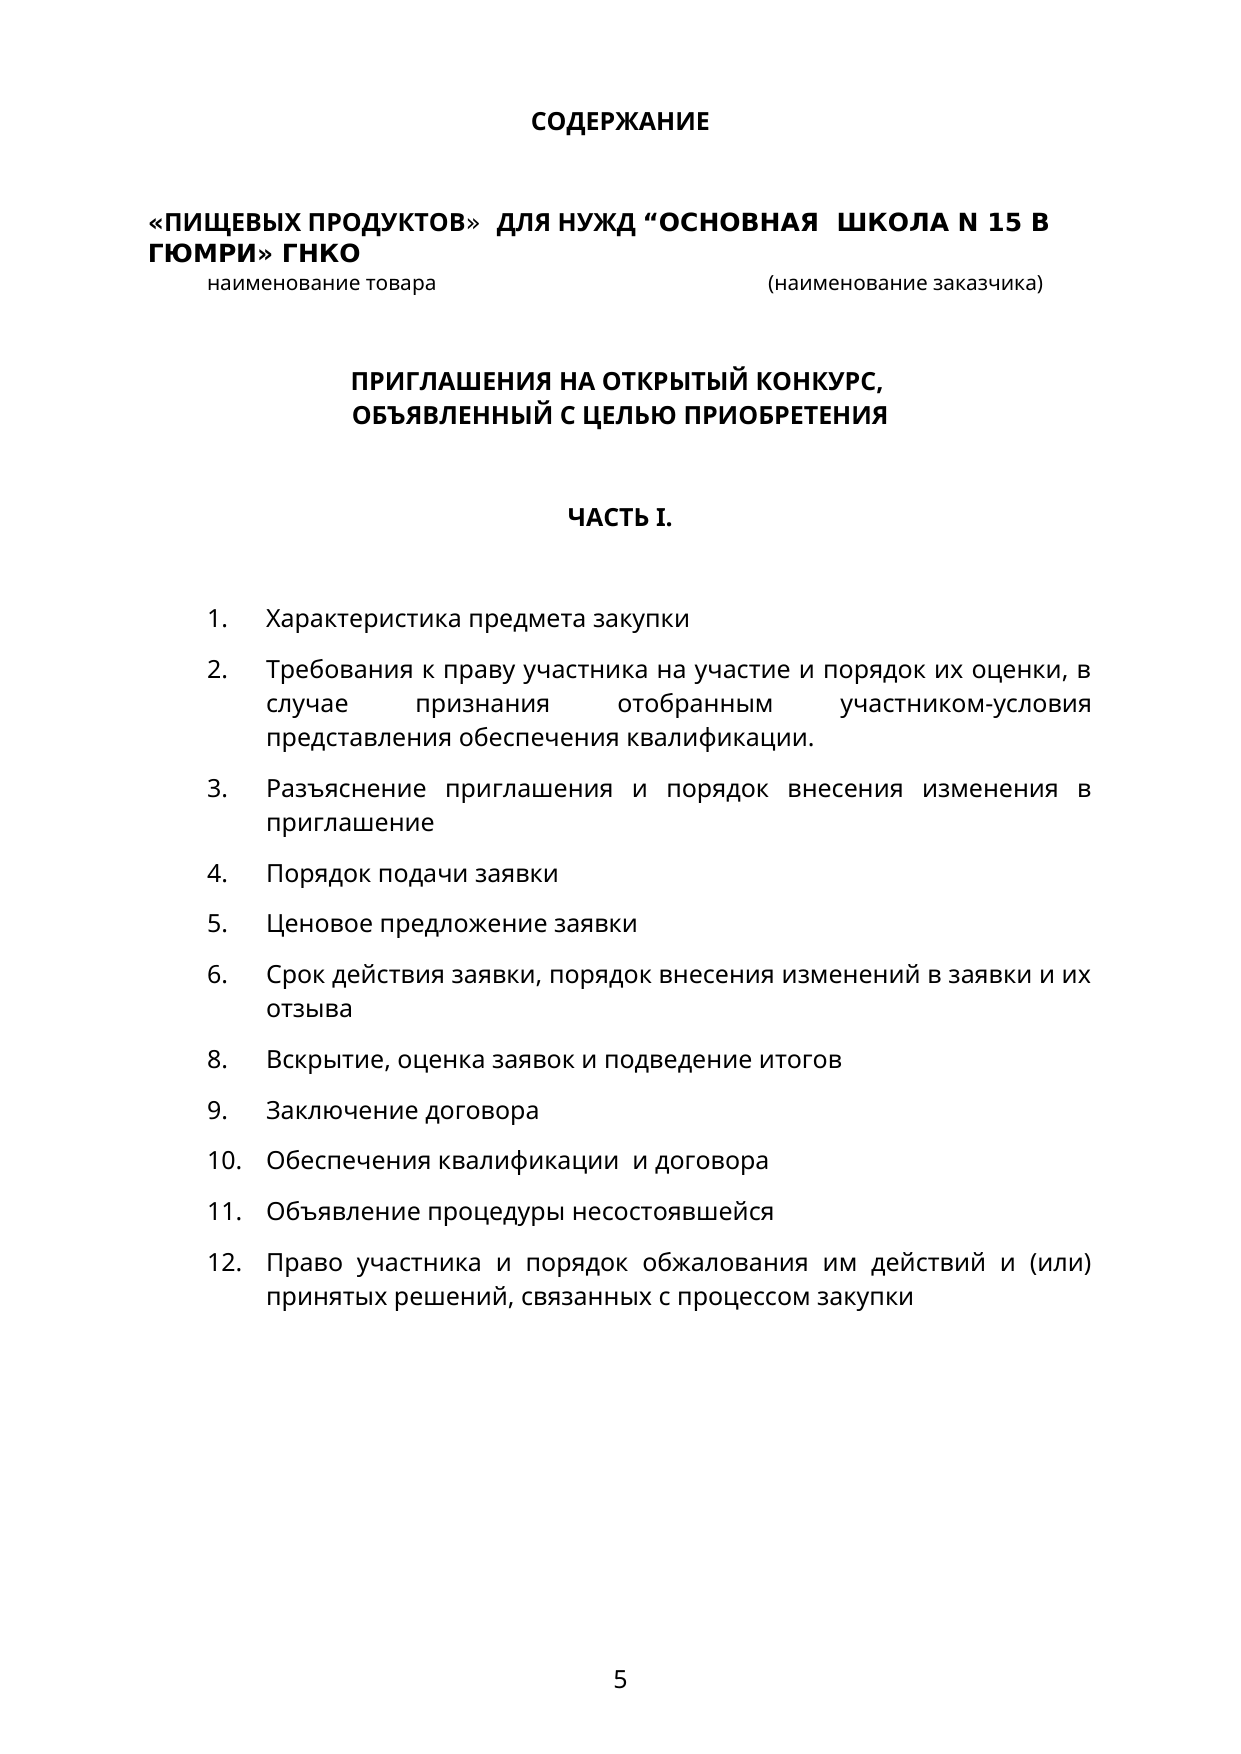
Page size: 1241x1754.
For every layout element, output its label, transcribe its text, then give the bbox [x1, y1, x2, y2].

text 8. Вскрытие, оценка заявок и подведение итогов [207, 1042, 1092, 1076]
text 3. Разъяснение приглашения и порядок внесения изменения в приглашение [207, 771, 1092, 839]
text 1. Характеристика предмета закупки [207, 601, 1092, 635]
text 5. Ценовое предложение заявки [207, 906, 1092, 940]
text 11. Объявление процедуры несостоявшейся [207, 1194, 1092, 1228]
text ЧАСТЬ I. [148, 499, 1092, 533]
text «ПИЩЕВЫХ ПРОДУКТОВ» ДЛЯ НУЖД “ОСНОВНАЯ ШКОЛА N 15 В ГЮМРИ» ГНКО [148, 205, 1092, 268]
text 6. Срок действия заявки, порядок внесения изменений в заявки и их отзыва [207, 957, 1092, 1025]
text 10. Обеспечения квалификации и договора [207, 1143, 1092, 1177]
text наименование товара (наименование заказчика) [148, 268, 1092, 297]
text 2. Требования к праву участника на участие и порядок их оценки, в случае признания отобранным участником-условия представления обеспечения квалификации. [207, 652, 1092, 754]
text ПРИГЛАШЕНИЯ НА ОТКРЫТЫЙ КОНКУРС, ОБЪЯВЛЕННЫЙ С ЦЕЛЬЮ ПРИОБРЕТЕНИЯ [148, 364, 1092, 432]
text 12. Право участника и порядок обжалования им действий и (или) принятых решений, связанных с процессом закупки [207, 1244, 1092, 1313]
text 4. Порядок подачи заявки [207, 855, 1092, 889]
text 9. Заключение договора [207, 1092, 1092, 1126]
text СОДЕРЖАНИЕ [148, 103, 1092, 137]
